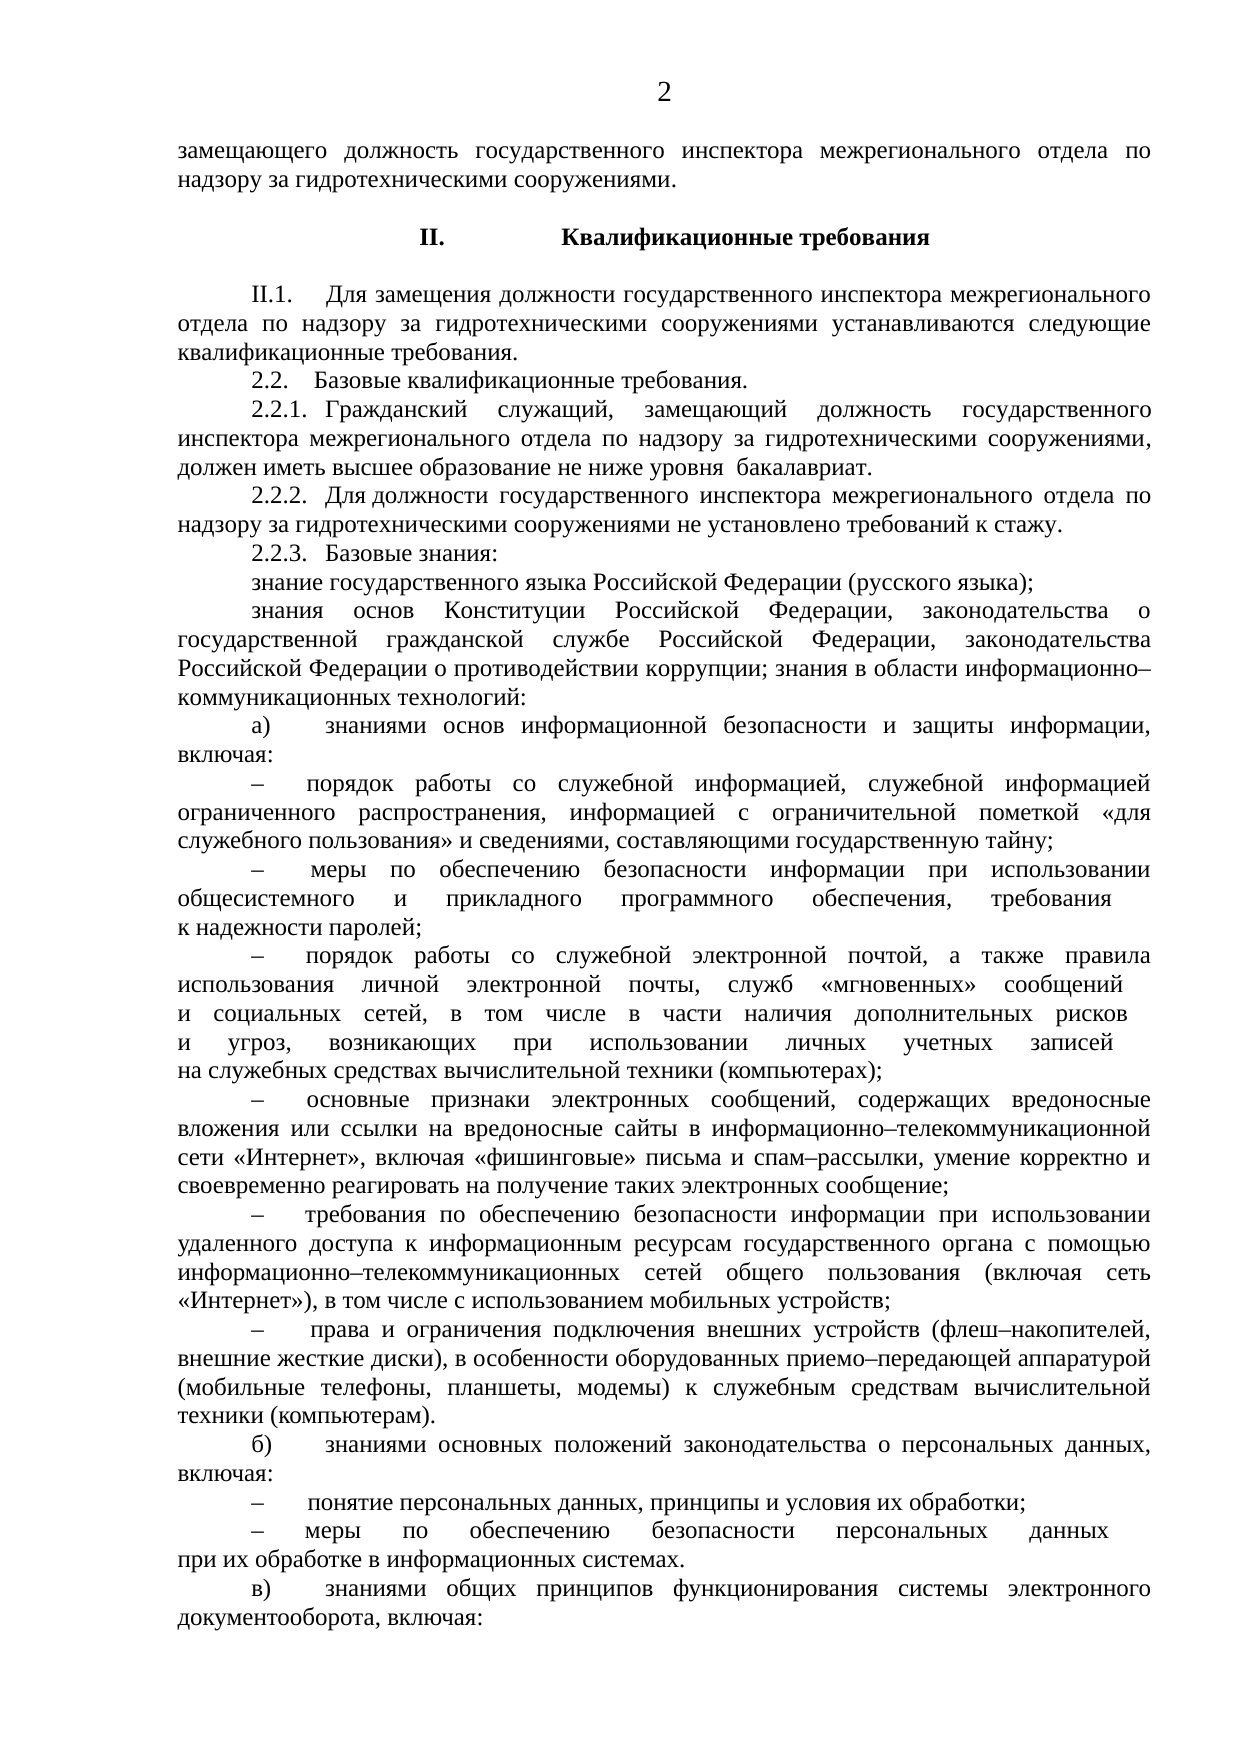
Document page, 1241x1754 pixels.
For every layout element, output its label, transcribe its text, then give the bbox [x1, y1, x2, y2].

text – понятие персональных данных, принципы и условия их обработки; [177, 1487, 1152, 1515]
text – порядок работы со служебной электронной почтой, а также правила использования личной электронной почты, служб «мгновенных» сообщений и социальных сетей, в том числе в части наличия дополнительных рисков и угроз, возникающих при использовании личных учетных записей на служебных средствах вычислительной техники (компьютерах); [177, 940, 1152, 1084]
text – права и ограничения подключения внешних устройств (флеш–накопителей, внешние жесткие диски), в особенности оборудованных приемо–передающей аппаратурой (мобильные телефоны, планшеты, модемы) к служебным средствам вычислительной техники (компьютерам). [177, 1314, 1152, 1429]
text 2.2.3. Базовые знания: [177, 538, 1152, 567]
list Квалификационные требования [177, 222, 1152, 250]
text – порядок работы со служебной информацией, служебной информацией ограниченного распространения, информацией с ограничительной пометкой «для служебного пользования» и сведениями, составляющими государственную тайну; [177, 768, 1152, 854]
text знание государственного языка Российской Федерации (русского языка); [177, 567, 1152, 595]
text – основные признаки электронных сообщений, содержащих вредоносные вложения или ссылки на вредоносные сайты в информационно–телекоммуникационной сети «Интернет», включая «фишинговые» письма и спам–рассылки, умение корректно и своевременно реагировать на получение таких электронных сообщение; [177, 1084, 1152, 1199]
text 2.2. Базовые квалификационные требования. [251, 365, 1152, 394]
text 2.2.2. Для должности государственного инспектора межрегионального отдела по надзору за гидротехническими сооружениями не установлено требований к стажу. [177, 480, 1152, 538]
text 2.2.1. Гражданский служащий, замещающий должность государственного инспектора межрегионального отдела по надзору за гидротехническими сооружениями, должен иметь высшее образование не ниже уровня бакалавриат. [177, 394, 1152, 480]
text знания основ Конституции Российской Федерации, законодательства о государственной гражданской службе Российской Федерации, законодательства Российской Федерации о противодействии коррупции; знания в области информационно–коммуникационных технологий: [177, 595, 1152, 710]
text б) знаниями основных положений законодательства о персональных данных, включая: [177, 1429, 1152, 1487]
text – требования по обеспечению безопасности информации при использовании удаленного доступа к информационным ресурсам государственного органа с помощью информационно–телекоммуникационных сетей общего пользования (включая сеть «Интернет»), в том числе с использованием мобильных устройств; [177, 1199, 1152, 1314]
list Для замещения должности государственного инспектора межрегионального отдела по надзору за гидротехническими сооружениями устанавливаются следующие квалификационные требования. [177, 279, 1152, 365]
text – меры по обеспечению безопасности информации при использовании общесистемного и прикладного программного обеспечения, требования к надежности паролей; [177, 854, 1152, 940]
text а) знаниями основ информационной безопасности и защиты информации, включая: [177, 710, 1152, 768]
text в) знаниями общих принципов функционирования системы электронного документооборота, включая: [177, 1573, 1152, 1630]
text – меры по обеспечению безопасности персональных данных при их обработке в информационных системах. [177, 1515, 1152, 1573]
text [177, 135, 1152, 193]
